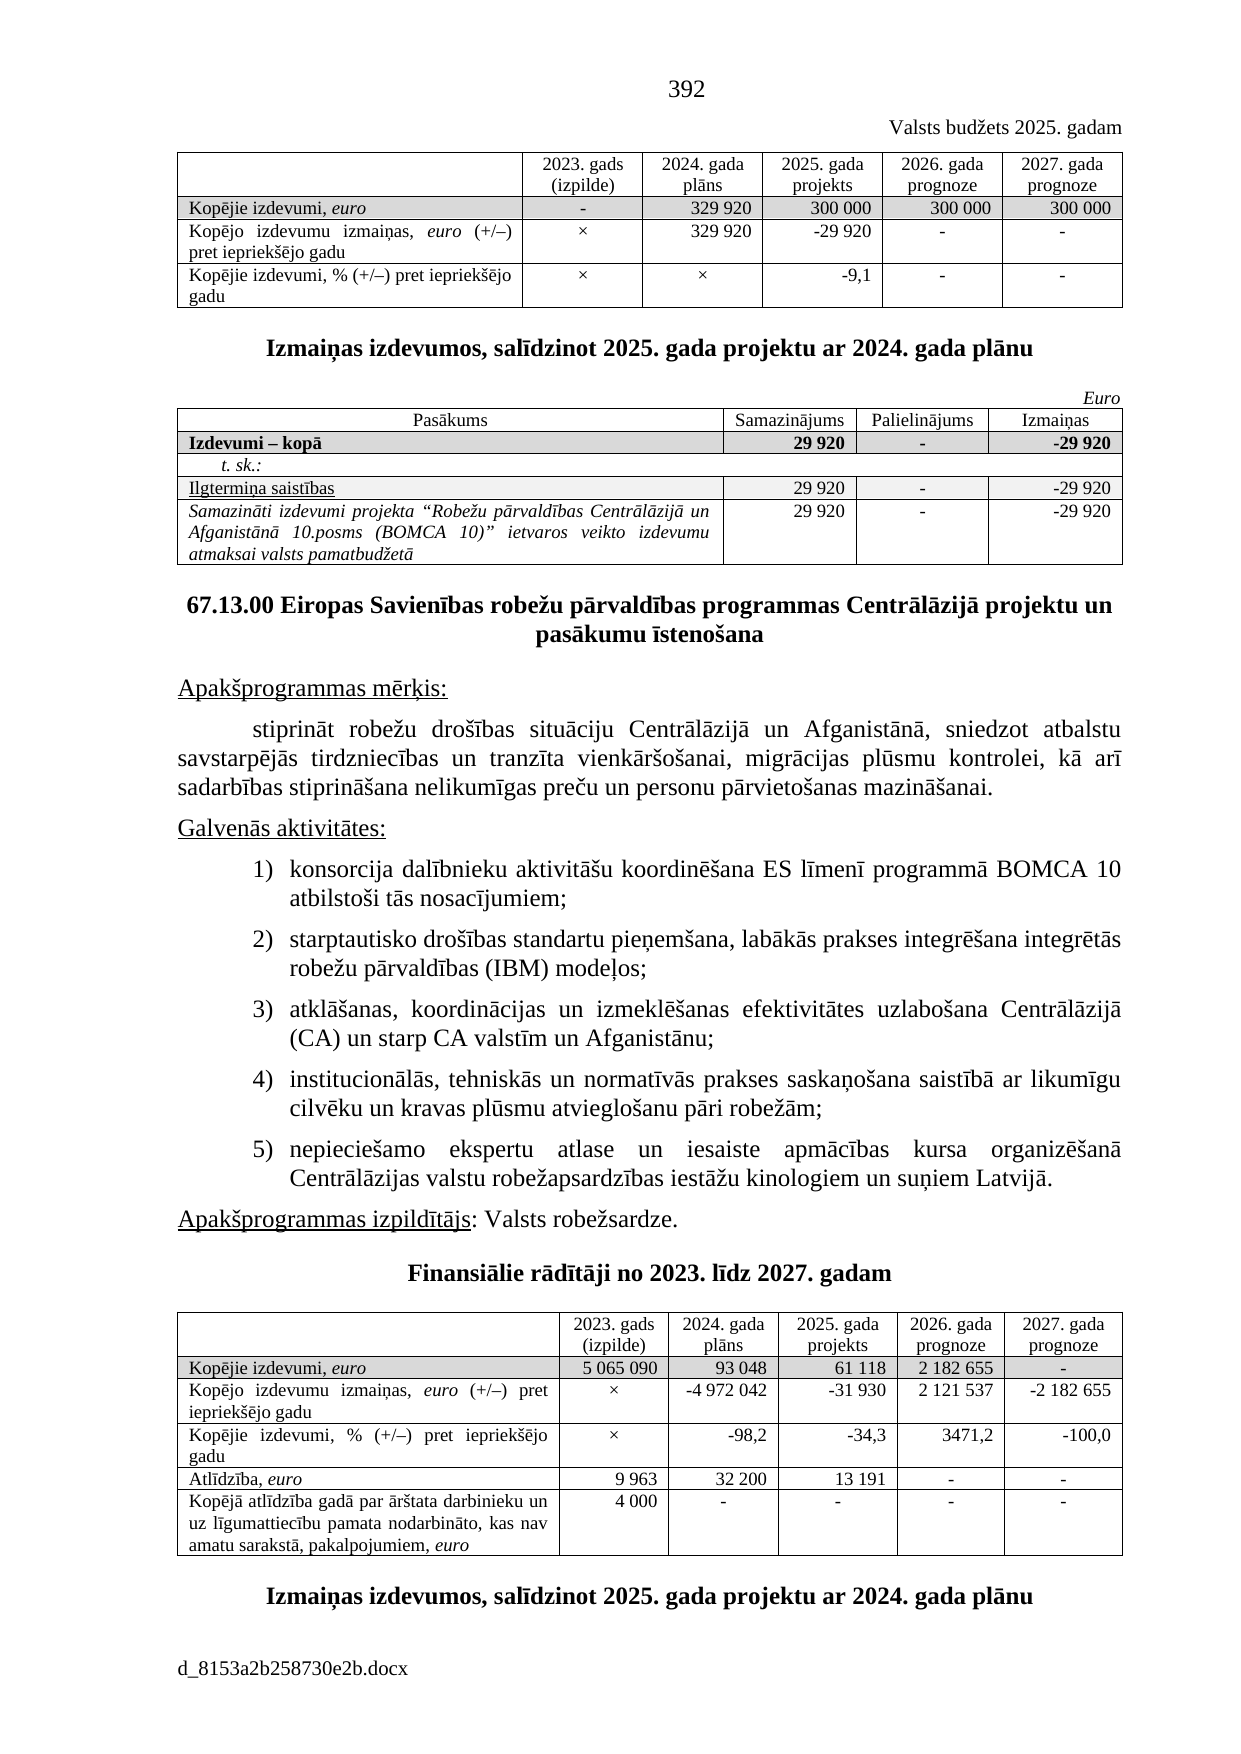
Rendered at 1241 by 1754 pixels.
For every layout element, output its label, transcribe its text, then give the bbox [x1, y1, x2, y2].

text stiprināt robežu drošības situāciju Centrālāzijā un Afganistānā, sniedzot atbalstu savstarpējās tirdzniecības un tranzīta vienkāršošanai, migrācijas plūsmu kontrolei, kā arī sadarbības stiprināšana nelikumīgas preču un personu pārvietošanas mazināšanai. [177, 714, 1122, 800]
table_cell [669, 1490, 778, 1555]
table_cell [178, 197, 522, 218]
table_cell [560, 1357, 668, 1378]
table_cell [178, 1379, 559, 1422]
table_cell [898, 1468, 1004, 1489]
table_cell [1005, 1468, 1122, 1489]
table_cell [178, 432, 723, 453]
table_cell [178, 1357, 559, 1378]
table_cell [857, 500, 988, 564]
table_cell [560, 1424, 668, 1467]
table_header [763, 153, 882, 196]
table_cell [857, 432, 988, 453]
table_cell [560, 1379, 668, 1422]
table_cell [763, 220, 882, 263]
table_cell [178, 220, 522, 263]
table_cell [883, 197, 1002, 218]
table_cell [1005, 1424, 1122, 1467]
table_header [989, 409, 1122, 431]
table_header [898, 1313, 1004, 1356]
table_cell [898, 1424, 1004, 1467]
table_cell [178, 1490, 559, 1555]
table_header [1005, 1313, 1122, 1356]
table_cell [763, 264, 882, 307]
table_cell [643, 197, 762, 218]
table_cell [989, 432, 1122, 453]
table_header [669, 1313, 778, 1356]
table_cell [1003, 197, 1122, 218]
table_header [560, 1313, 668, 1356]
text 67.13.00 Eiropas Savienības robežu pārvaldības programmas Centrālāzijā projektu un pasākumu īstenošana [177, 590, 1122, 648]
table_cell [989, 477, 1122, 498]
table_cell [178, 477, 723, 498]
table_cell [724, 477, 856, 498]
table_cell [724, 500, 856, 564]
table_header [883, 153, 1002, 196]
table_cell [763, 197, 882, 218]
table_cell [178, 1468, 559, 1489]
list nepieciešamo ekspertu atlase un iesaiste apmācības kursa organizēšanā Centrālāzijas valstu robežapsardzības iestāžu kinologiem un suņiem Latvijā. [252, 1134, 1122, 1192]
text Izmaiņas izdevumos, salīdzinot 2025. gada projektu ar 2024. gada plānu [177, 1581, 1122, 1610]
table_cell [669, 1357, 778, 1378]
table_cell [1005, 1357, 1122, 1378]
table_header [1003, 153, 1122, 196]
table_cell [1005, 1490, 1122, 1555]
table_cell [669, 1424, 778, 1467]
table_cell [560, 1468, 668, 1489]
list atklāšanas, koordinācijas un izmeklēšanas efektivitātes uzlabošana Centrālāzijā (CA) un starp CA valstīm un Afganistānu; [252, 994, 1122, 1052]
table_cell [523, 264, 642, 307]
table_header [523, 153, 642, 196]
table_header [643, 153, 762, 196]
text Euro [1002, 387, 1122, 408]
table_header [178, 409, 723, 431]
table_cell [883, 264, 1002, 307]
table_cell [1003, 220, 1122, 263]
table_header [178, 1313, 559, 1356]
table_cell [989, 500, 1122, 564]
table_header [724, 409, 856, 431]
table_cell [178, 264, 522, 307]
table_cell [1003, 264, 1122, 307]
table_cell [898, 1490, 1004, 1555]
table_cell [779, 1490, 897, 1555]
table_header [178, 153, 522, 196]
list institucionālās, tehniskās un normatīvās prakses saskaņošana saistībā ar likumīgu cilvēku un kravas plūsmu atvieglošanu pāri robežām; [252, 1064, 1122, 1122]
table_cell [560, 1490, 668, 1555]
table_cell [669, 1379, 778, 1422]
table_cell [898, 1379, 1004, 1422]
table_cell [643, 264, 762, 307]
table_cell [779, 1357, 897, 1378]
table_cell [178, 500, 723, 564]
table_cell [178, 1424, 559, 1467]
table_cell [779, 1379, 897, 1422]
list starptautisko drošības standartu pieņemšana, labākās prakses integrēšana integrētās robežu pārvaldības (IBM) modeļos; [252, 924, 1122, 982]
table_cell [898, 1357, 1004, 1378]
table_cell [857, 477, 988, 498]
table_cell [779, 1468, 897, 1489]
text Izmaiņas izdevumos, salīdzinot 2025. gada projektu ar 2024. gada plānu [177, 333, 1122, 362]
text Apakšprogrammas mērķis: [177, 673, 1122, 702]
text Galvenās aktivitātes: [177, 813, 1122, 842]
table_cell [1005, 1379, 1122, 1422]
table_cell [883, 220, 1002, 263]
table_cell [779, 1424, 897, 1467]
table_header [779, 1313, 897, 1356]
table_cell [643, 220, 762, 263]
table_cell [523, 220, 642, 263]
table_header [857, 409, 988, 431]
text Finansiālie rādītāji no 2023. līdz 2027. gadam [177, 1258, 1122, 1287]
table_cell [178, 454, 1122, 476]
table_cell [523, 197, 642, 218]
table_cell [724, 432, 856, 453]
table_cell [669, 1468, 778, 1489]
list konsorcija dalībnieku aktivitāšu koordinēšana ES līmenī programmā BOMCA 10 atbilstoši tās nosacījumiem; [252, 854, 1122, 912]
text Apakšprogrammas izpildītājs: Valsts robežsardze. [177, 1204, 1122, 1233]
